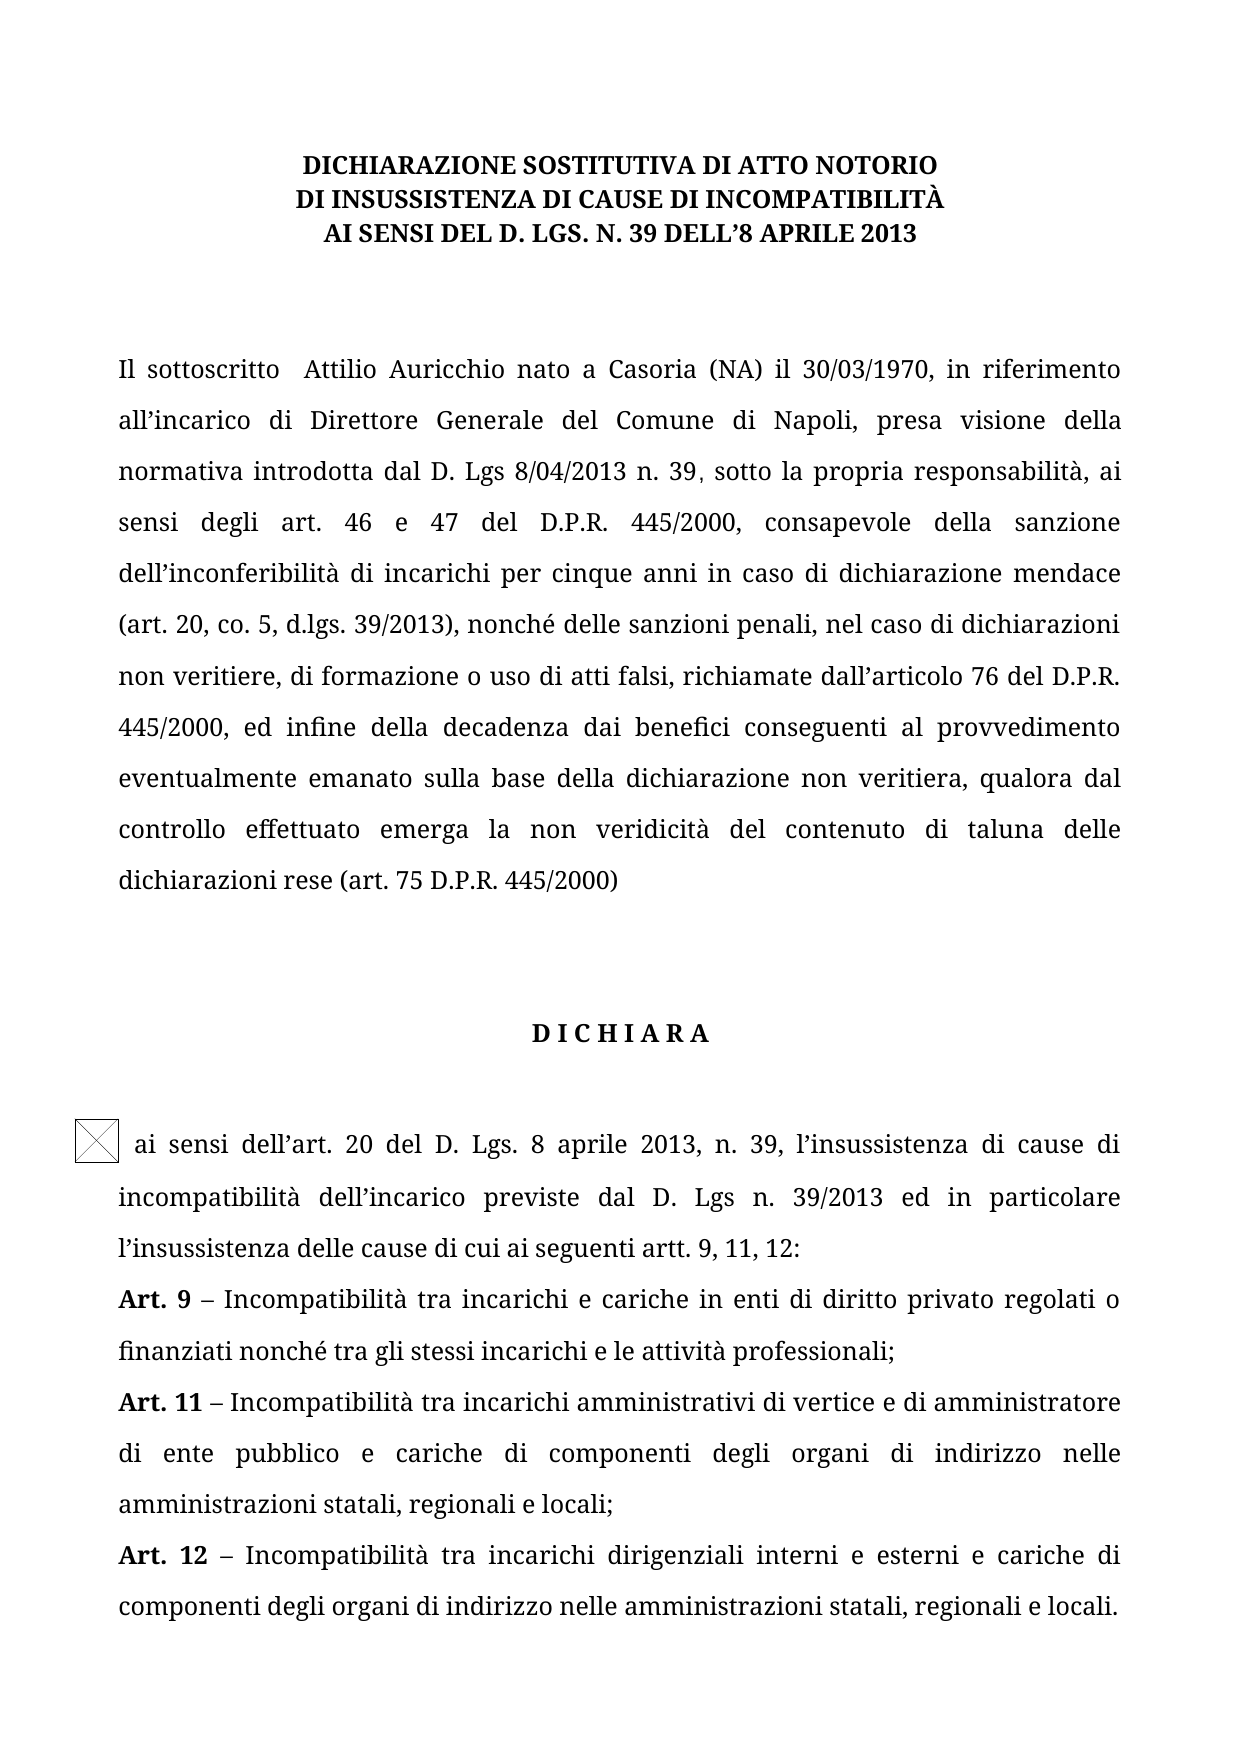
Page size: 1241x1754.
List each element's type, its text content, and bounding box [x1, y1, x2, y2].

text DI INSUSSISTENZA DI CAUSE DI INCOMPATIBILITÀ [118, 182, 1122, 216]
text Art. 11 – Incompatibilità tra incarichi amministrativi di vertice e di amministratore di ente pubblico e cariche di componenti degli organi di indirizzo nelle amministrazioni statali, regionali e locali; [118, 1384, 1122, 1520]
text D I C H I A R A [118, 1016, 1122, 1049]
text ai sensi dell’art. 20 del D. Lgs. 8 aprile 2013, n. 39, l’insussistenza di cause di incompatibilità dell’incarico previste dal D. Lgs n. 39/2013 ed in particolare l’insussistenza delle cause di cui ai seguenti artt. 9, 11, 12: [74, 1118, 1122, 1265]
text AI SENSI DEL D. LGS. N. 39 DELL’8 APRILE 2013 [118, 216, 1122, 250]
text Art. 9 – Incompatibilità tra incarichi e cariche in enti di diritto privato regolati o finanziati nonché tra gli stessi incarichi e le attività professionali; [118, 1282, 1122, 1367]
text Il sottoscritto Attilio Auricchio nato a Casoria (NA) il 30/03/1970, in riferimento all’incarico di Direttore Generale del Comune di Napoli, presa visione della normativa introdotta dal D. Lgs 8/04/2013 n. 39, sotto la propria responsabilità, ai sensi degli art. 46 e 47 del D.P.R. 445/2000, consapevole della sanzione dell’inconferibilità di incarichi per cinque anni in caso di dichiarazione mendace (art. 20, co. 5, d.lgs. 39/2013), nonché delle sanzioni penali, nel caso di dichiarazioni non veritiere, di formazione o uso di atti falsi, richiamate dall’articolo 76 del D.P.R. 445/2000, ed infine della decadenza dai benefici conseguenti al provvedimento eventualmente emanato sulla base della dichiarazione non veritiera, qualora dal controllo effettuato emerga la non veridicità del contenuto di taluna delle dichiarazioni rese (art. 75 D.P.R. 445/2000) [118, 352, 1122, 896]
text Art. 12 – Incompatibilità tra incarichi dirigenziali interni e esterni e cariche di componenti degli organi di indirizzo nelle amministrazioni statali, regionali e locali. [118, 1537, 1122, 1622]
text DICHIARAZIONE SOSTITUTIVA DI ATTO NOTORIO [118, 148, 1122, 182]
